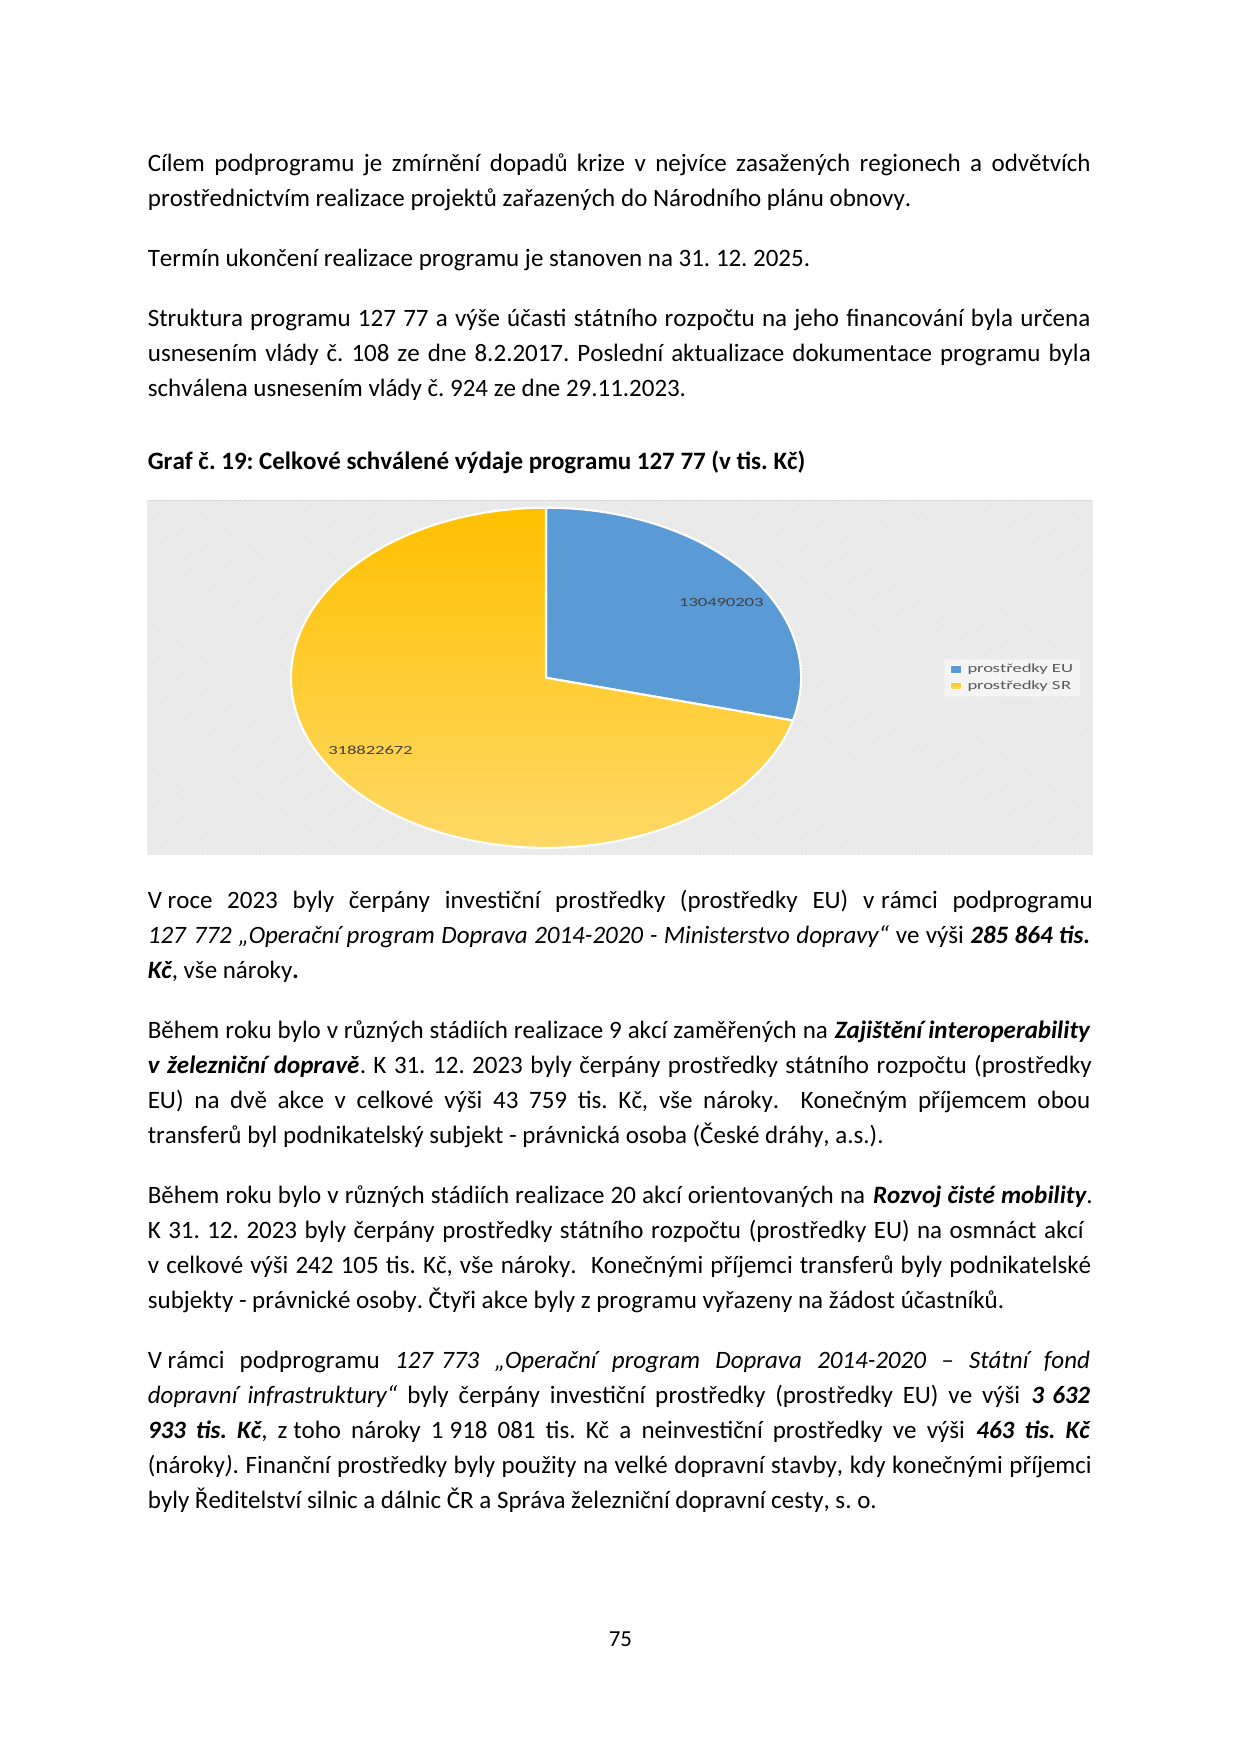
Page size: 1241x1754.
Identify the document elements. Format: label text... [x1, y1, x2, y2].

text V roce 2023 byly čerpány investiční prostředky (prostředky EU) v rámci podprogramu 127 772 „Operační program Doprava 2014-2020 - Ministerstvo dopravy“ ve výši 285 864 tis. Kč, vše nároky. [148, 884, 1093, 985]
text Cílem podprogramu je zmírnění dopadů krize v nejvíce zasažených regionech a odvětvích prostřednictvím realizace projektů zařazených do Národního plánu obnovy. [148, 148, 1093, 213]
text Během roku bylo v různých stádiích realizace 9 akcí zaměřených na Zajištění interoperability v železniční dopravě. K 31. 12. 2023 byly čerpány prostředky státního rozpočtu (prostředky EU) na dvě akce v celkové výši 43 759 tis. Kč, vše nároky. Konečným příjemcem obou transferů byl podnikatelský subjekt - právnická osoba (České dráhy, a.s.). [148, 1014, 1093, 1150]
text Termín ukončení realizace programu je stanoven na 31. 12. 2025. [148, 243, 1093, 273]
text Struktura programu 127 77 a výše účasti státního rozpočtu na jeho financování byla určena usnesením vlády č. 108 ze dne 8.2.2017. Poslední aktualizace dokumentace programu byla schválena usnesením vlády č. 924 ze dne 29.11.2023. [148, 303, 1093, 403]
text V rámci podprogramu 127 773 „Operační program Doprava 2014-2020 – Státní fond dopravní infrastruktury“ byly čerpány investiční prostředky (prostředky EU) ve výši 3 632 933 tis. Kč, z toho nároky 1 918 081 tis. Kč a neinvestiční prostředky ve výši 463 tis. Kč (nároky). Finanční prostředky byly použity na velké dopravní stavby, kdy konečnými příjemci byly Ředitelství silnic a dálnic ČR a Správa železniční dopravní cesty, s. o. [148, 1344, 1093, 1515]
text Během roku bylo v různých stádiích realizace 20 akcí orientovaných na Rozvoj čisté mobility. K 31. 12. 2023 byly čerpány prostředky státního rozpočtu (prostředky EU) na osmnáct akcí v celkové výši 242 105 tis. Kč, vše nároky. Konečnými příjemci transferů byly podnikatelské subjekty - právnické osoby. Čtyři akce byly z programu vyřazeny na žádost účastníků. [148, 1179, 1093, 1315]
